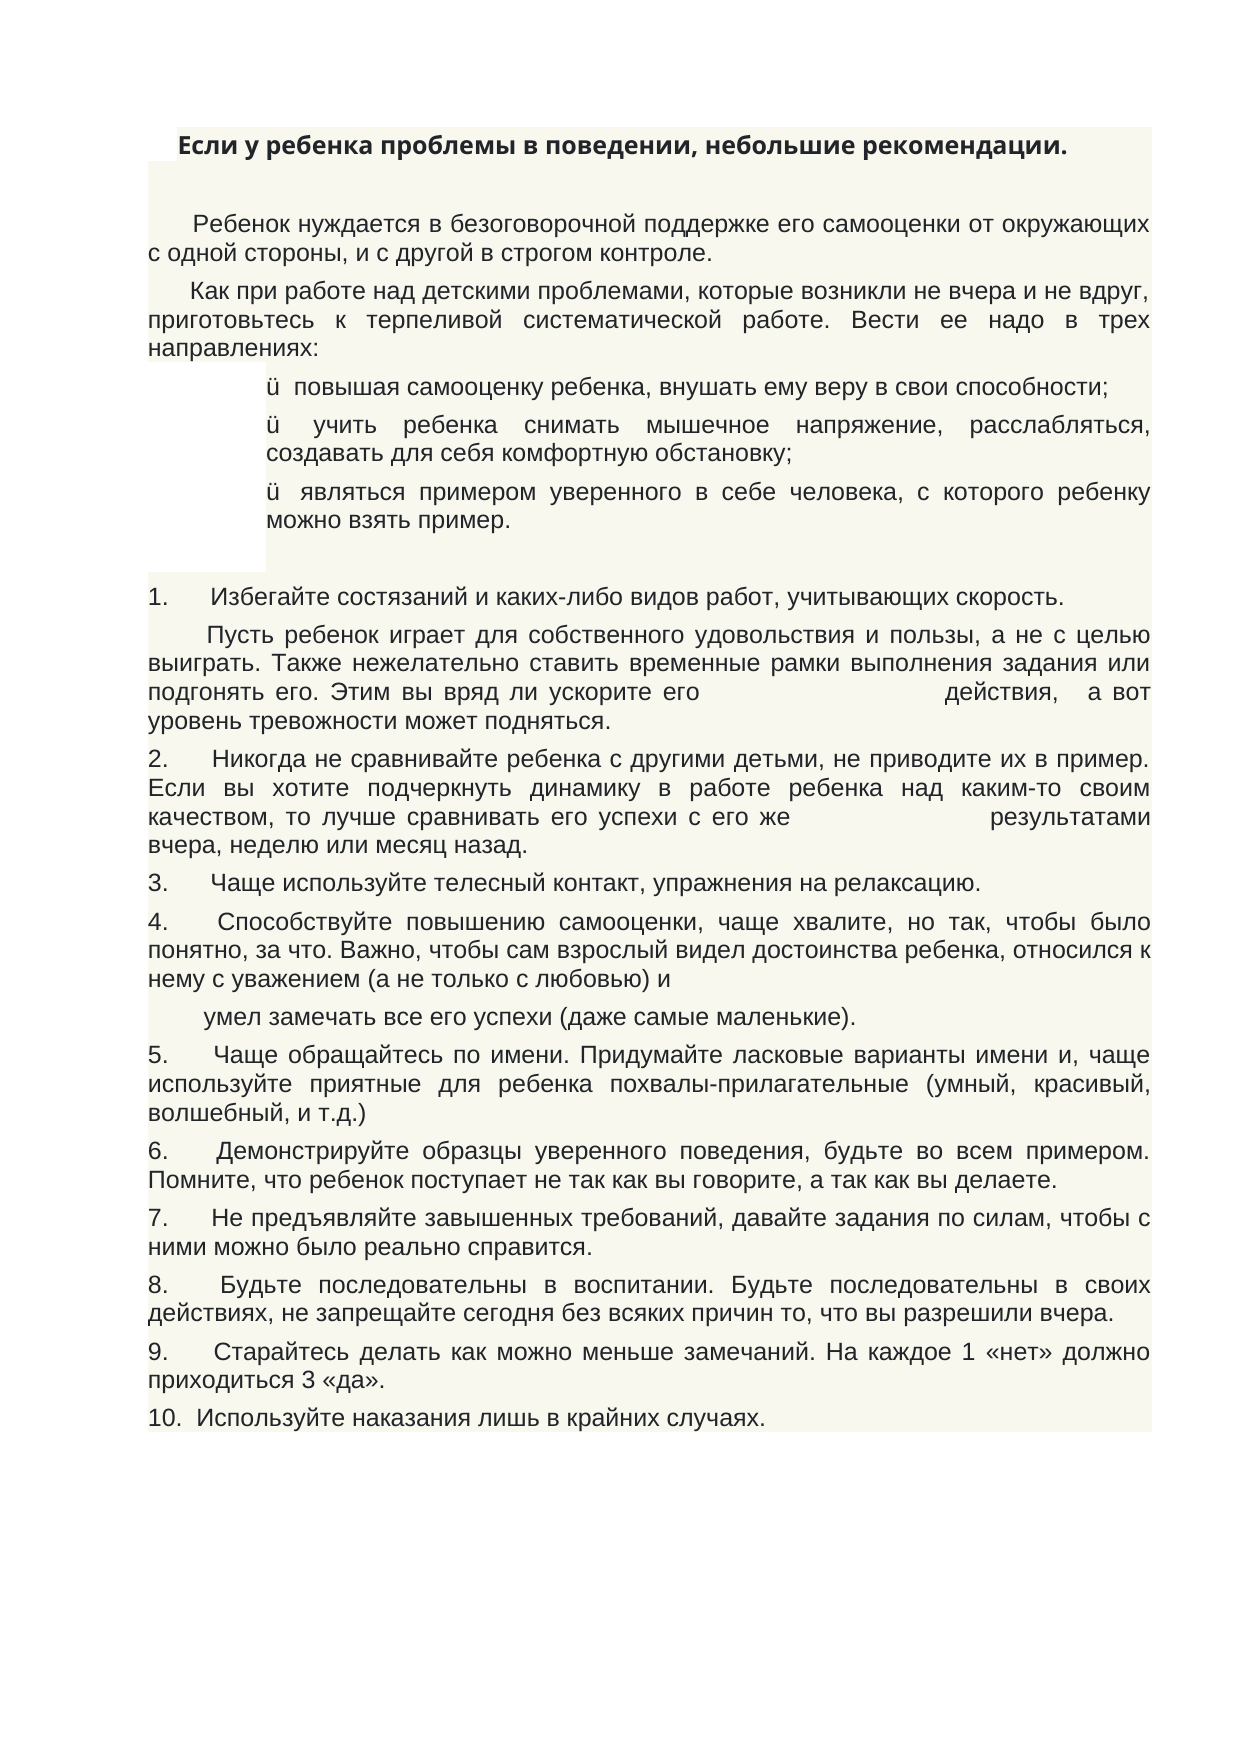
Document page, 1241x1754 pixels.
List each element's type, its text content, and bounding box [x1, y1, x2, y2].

text 10. Используйте наказания лишь в крайних случаях. [148, 1403, 1152, 1432]
text ü являться примером уверенного в себе человека, с которого ребенку можно взять пример. [266, 477, 1152, 534]
text Если у ребенка проблемы в поведении, небольшие рекомендации. [177, 127, 1152, 162]
text Как при работе над детскими проблемами, которые возникли не вчера и не вдруг, приготовьтесь к терпеливой систематической работе. Вести ее надо в трех направлениях: [148, 276, 1152, 362]
text ü учить ребенка снимать мышечное напряжение, расслабляться, создавать для себя комфортную обстановку; [266, 410, 1152, 467]
text 6. Демонстрируйте образцы уверенного поведения, будьте во всем примером. Помните, что ребенок поступает не так как вы говорите, а так как вы делаете. [148, 1136, 1152, 1193]
text 8. Будьте последовательны в воспитании. Будьте последовательны в своих действиях, не запрещайте сегодня без всяких причин то, что вы разрешили вчера. [148, 1270, 1152, 1327]
text 3. Чаще используйте телесный контакт, упражнения на релаксацию. [148, 868, 1152, 897]
text 4. Способствуйте повышению самооценки, чаще хвалите, но так, чтобы было понятно, за что. Важно, чтобы сам взрослый видел достоинства ребенка, относился к нему с уважением (а не только с любовью) и [148, 907, 1152, 993]
text ü повышая самооценку ребенка, внушать ему веру в свои способности; [266, 372, 1152, 400]
text 2. Никогда не сравнивайте ребенка с другими детьми, не приводите их в пример. Если вы хотите подчеркнуть динамику в работе ребенка над каким-то своим качеством, то лучше сравнивать его успехи с его же результатами вчера, неделю или месяц назад. [148, 744, 1152, 859]
text 9. Старайтесь делать как можно меньше замечаний. На каждое 1 «нет» должно приходиться 3 «да». [148, 1337, 1152, 1394]
text 7. Не предъявляйте завышенных требований, давайте задания по силам, чтобы с ними можно было реально справится. [148, 1203, 1152, 1260]
text Ребенок нуждается в безоговорочной поддержке его самооценки от окружающих с одной стороны, и с другой в строгом контроле. [148, 209, 1152, 267]
text Пусть ребенок играет для собственного удовольствия и пользы, а не с целью выиграть. Также нежелательно ставить временные рамки выполнения задания или подгонять его. Этим вы вряд ли ускорите его действия, а вот уровень тревожности может подняться. [148, 620, 1152, 735]
text 5. Чаще обращайтесь по имени. Придумайте ласковые варианты имени и, чаще используйте приятные для ребенка похвалы-прилагательные (умный, красивый, волшебный, и т.д.) [148, 1040, 1152, 1127]
text умел замечать все его успехи (даже самые маленькие). [148, 1002, 1152, 1031]
text 1. Избегайте состязаний и каких-либо видов работ, учитывающих скорость. [148, 582, 1152, 610]
